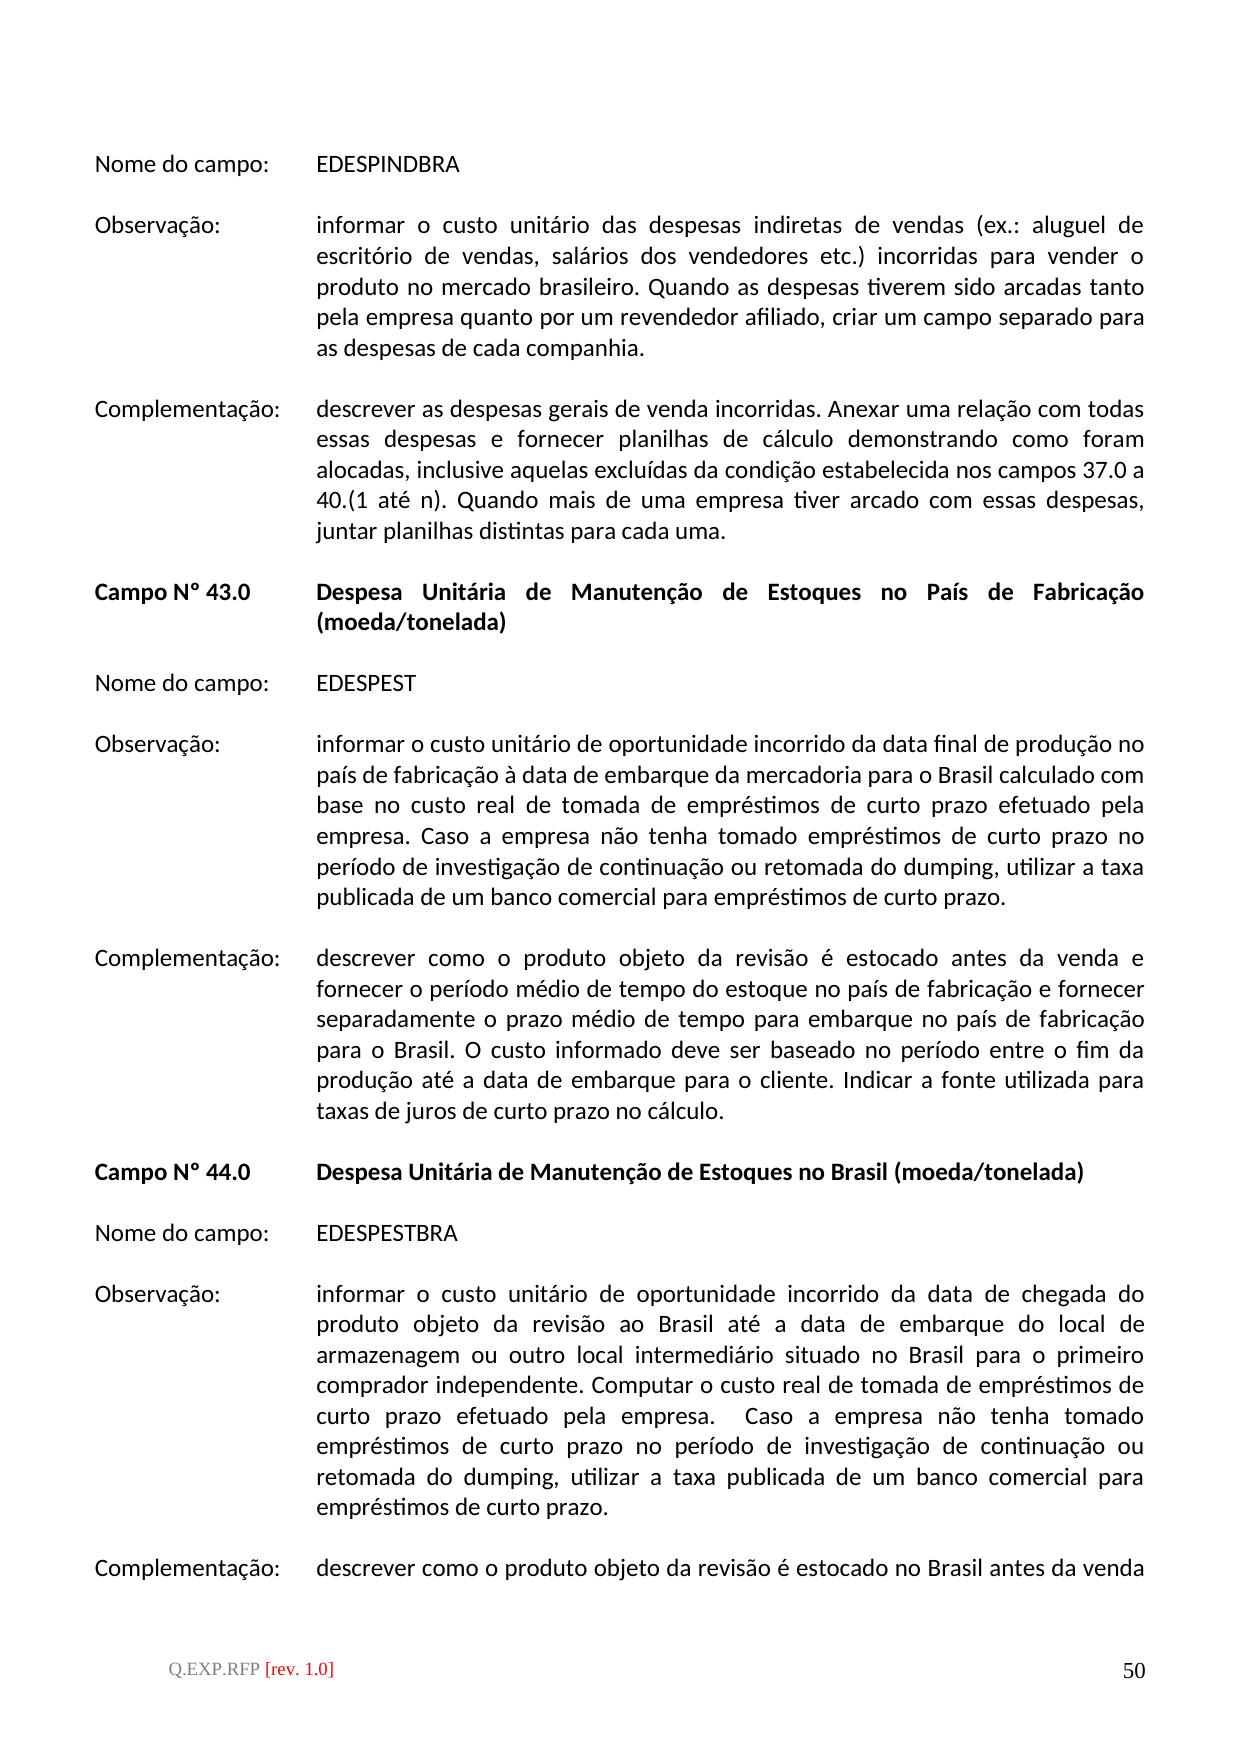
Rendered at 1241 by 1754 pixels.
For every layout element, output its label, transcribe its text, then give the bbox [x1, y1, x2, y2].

text Campo Nº 44.0 Despesa Unitária de Manutenção de Estoques no Brasil (moeda/tonelada) [94, 1156, 1146, 1186]
text Campo Nº 43.0 Despesa Unitária de Manutenção de Estoques no País de Fabricação (moeda/tonelada) [94, 576, 1146, 637]
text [94, 1553, 1146, 1583]
text Observação: informar o custo unitário de oportunidade incorrido da data de chegada do produto objeto da revisão ao Brasil até a data de embarque do local de armazenagem ou outro local intermediário situado no Brasil para o primeiro comprador independente. Computar o custo real de tomada de empréstimos de curto prazo efetuado pela empresa. Caso a empresa não tenha tomado empréstimos de curto prazo no período de investigação de continuação ou retomada do dumping, utilizar a taxa publicada de um banco comercial para empréstimos de curto prazo. [94, 1278, 1146, 1522]
text Observação: informar o custo unitário de oportunidade incorrido da data final de produção no país de fabricação à data de embarque da mercadoria para o Brasil calculado com base no custo real de tomada de empréstimos de curto prazo efetuado pela empresa. Caso a empresa não tenha tomado empréstimos de curto prazo no período de investigação de continuação ou retomada do dumping, utilizar a taxa publicada de um banco comercial para empréstimos de curto prazo. [94, 728, 1146, 912]
text Nome do campo: EDESPINDBRA [94, 149, 1146, 179]
text Complementação: descrever como o produto objeto da revisão é estocado antes da venda e fornecer o período médio de tempo do estoque no país de fabricação e fornecer separadamente o prazo médio de tempo para embarque no país de fabricação para o Brasil. O custo informado deve ser baseado no período entre o fim da produção até a data de embarque para o cliente. Indicar a fonte utilizada para taxas de juros de curto prazo no cálculo. [94, 942, 1146, 1125]
text Nome do campo: EDESPESTBRA [94, 1217, 1146, 1247]
text Observação: informar o custo unitário das despesas indiretas de vendas (ex.: aluguel de escritório de vendas, salários dos vendedores etc.) incorridas para vender o produto no mercado brasileiro. Quando as despesas tiverem sido arcadas tanto pela empresa quanto por um revendedor afiliado, criar um campo separado para as despesas de cada companhia. [94, 210, 1146, 362]
text Nome do campo: EDESPEST [94, 667, 1146, 698]
